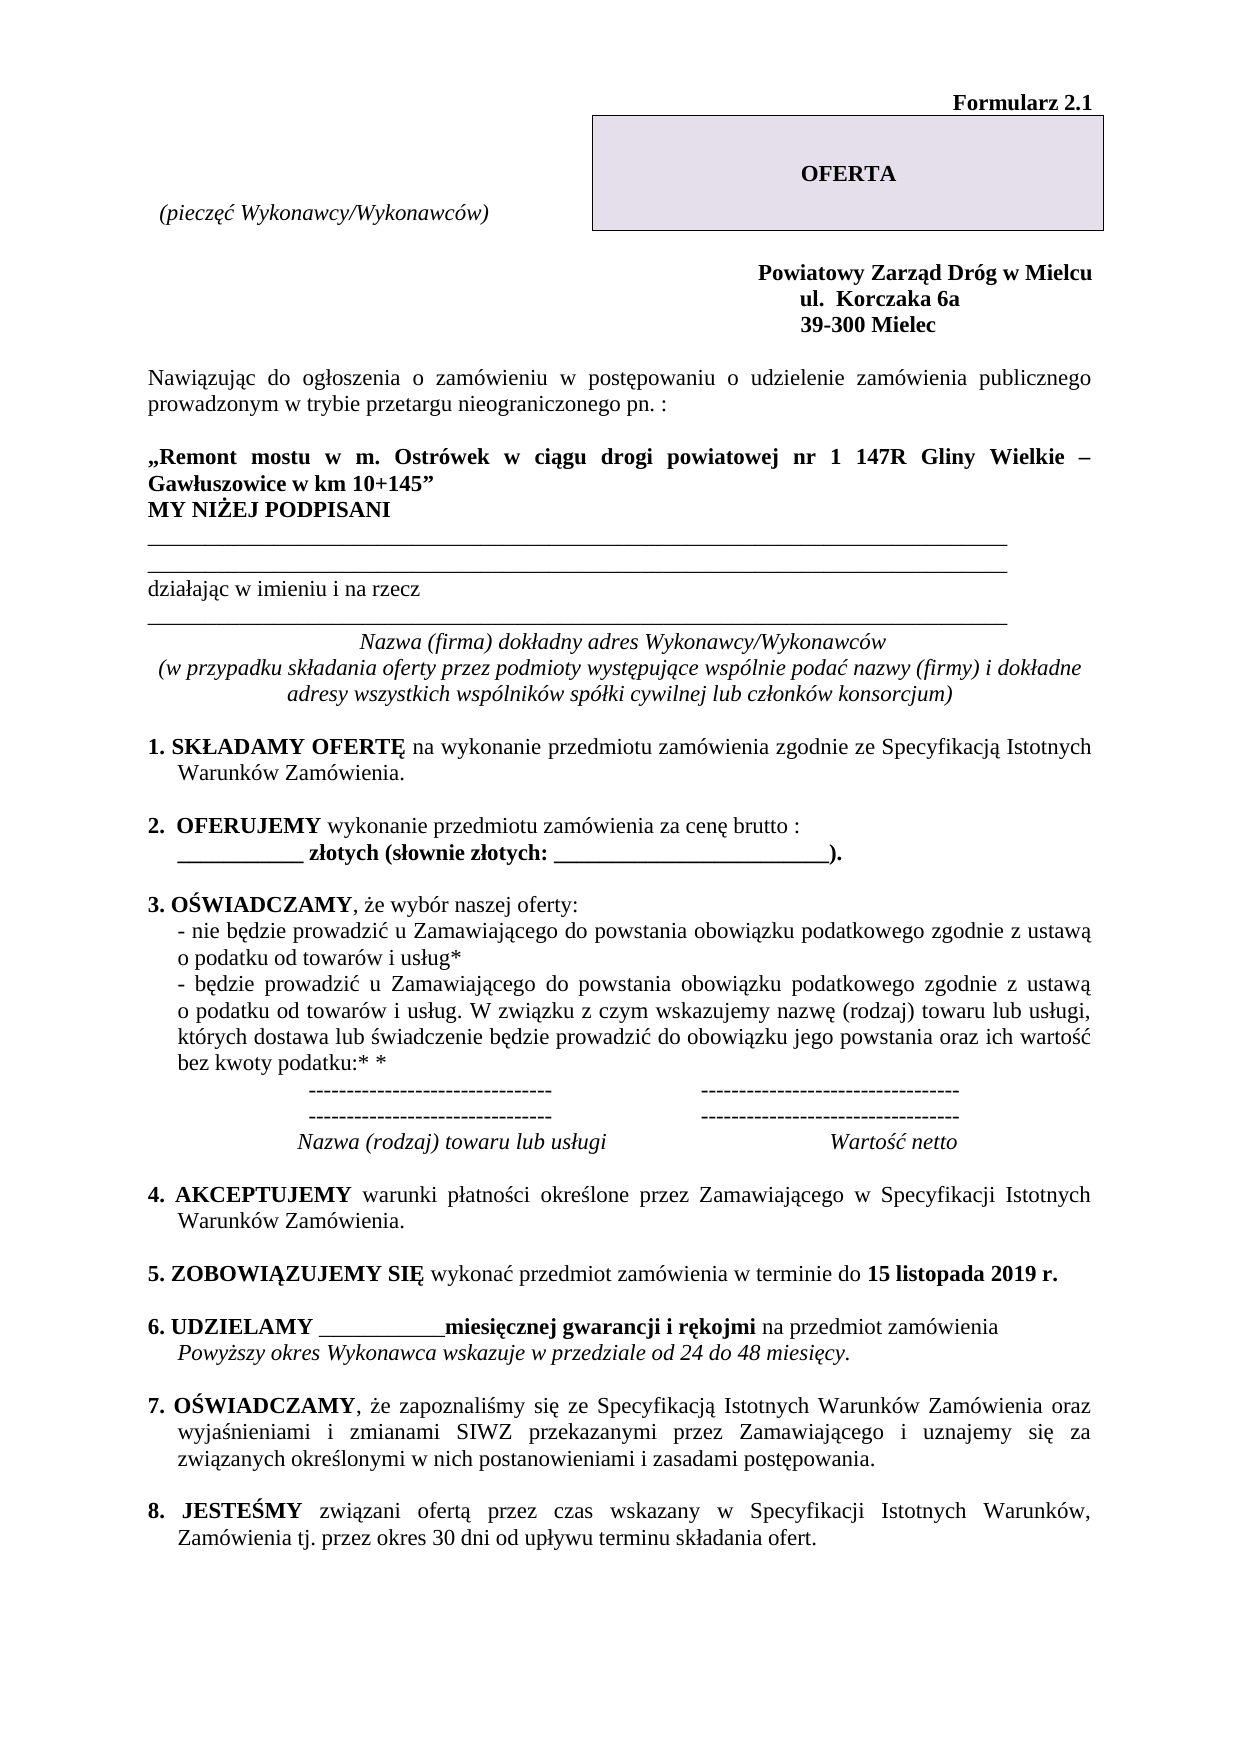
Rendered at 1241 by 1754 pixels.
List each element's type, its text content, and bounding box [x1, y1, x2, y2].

text Powyższy okres Wykonawca wskazuje w przedziale od 24 do 48 miesięcy. [177, 1339, 1092, 1366]
text ___________ złotych (słownie złotych: ________________________). [177, 838, 1092, 865]
text ___________________________________________________________________________ [148, 549, 1092, 575]
text Formularz 2.1 [148, 89, 1092, 115]
text Nawiązując do ogłoszenia o zamówieniu w postępowaniu o udzielenie zamówienia publicznego prowadzonym w trybie przetargu nieograniczonego pn. : [148, 364, 1092, 417]
text ___________________________________________________________________________ [148, 522, 1092, 549]
text ___________________________________________________________________________ [148, 601, 1092, 628]
list 3. OŚWIADCZAMY, że wybór naszej oferty: [148, 891, 1092, 918]
list 5. ZOBOWIĄZUJEMY SIĘ wykonać przedmiot zamówienia w terminie do 15 listopada 2019 r. [148, 1260, 1092, 1287]
text -------------------------------- ---------------------------------- [177, 1102, 1092, 1128]
text ul. Korczaka 6a [148, 285, 1092, 311]
list 8. JESTEŚMY związani ofertą przez czas wskazany w Specyfikacji Istotnych Warunków, Zamówienia tj. przez okres 30 dni od upływu terminu składania ofert. [148, 1497, 1092, 1550]
text „Remont mostu w m. Ostrówek w ciągu drogi powiatowej nr 1 147R Gliny Wielkie – Gawłuszowice w km 10+145” [148, 443, 1092, 496]
list 2. OFERUJEMY wykonanie przedmiotu zamówienia za cenę brutto : [148, 812, 1092, 838]
text działając w imieniu i na rzecz [148, 575, 1092, 601]
list 6. UDZIELAMY ___________miesięcznej gwarancji i rękojmi na przedmiot zamówienia [148, 1313, 1092, 1339]
text MY NIŻEJ PODPISANI [148, 496, 1092, 522]
list 4. AKCEPTUJEMY warunki płatności określone przez Zamawiającego w Specyfikacji Istotnych Warunków Zamówienia. [148, 1181, 1092, 1234]
list 7. OŚWIADCZAMY, że zapoznaliśmy się ze Specyfikacją Istotnych Warunków Zamówienia oraz wyjaśnieniami i zmianami SIWZ przekazanymi przez Zamawiającego i uznajemy się za związanych określonymi w nich postanowieniami i zasadami postępowania. [148, 1392, 1092, 1471]
list 1. SKŁADAMY OFERTĘ na wykonanie przedmiotu zamówienia zgodnie ze Specyfikacją Istotnych Warunków Zamówienia. [148, 733, 1092, 786]
text Powiatowy Zarząd Dróg w Mielcu [148, 259, 1092, 285]
text Nazwa (rodzaj) towaru lub usługi Wartość netto [177, 1128, 1092, 1155]
text -------------------------------- ---------------------------------- [177, 1076, 1092, 1102]
table_header (pieczęć Wykonawcy/Wykonawców) [148, 115, 592, 230]
text Nazwa (firma) dokładny adres Wykonawcy/Wykonawców [148, 628, 1092, 654]
table_header OFERTA [593, 116, 1103, 230]
text (w przypadku składania oferty przez podmioty występujące wspólnie podać nazwy (firmy) i dokładne adresy wszystkich wspólników spółki cywilnej lub członków konsorcjum) [148, 654, 1092, 707]
text - będzie prowadzić u Zamawiającego do powstania obowiązku podatkowego zgodnie z ustawą o podatku od towarów i usług. W związku z czym wskazujemy nazwę (rodzaj) towaru lub usługi, których dostawa lub świadczenie będzie prowadzić do obowiązku jego powstania oraz ich wartość bez kwoty podatku:* * [177, 970, 1092, 1076]
text - nie będzie prowadzić u Zamawiającego do powstania obowiązku podatkowego zgodnie z ustawą o podatku od towarów i usług* [177, 918, 1092, 970]
text 39-300 Mielec [148, 311, 1092, 338]
